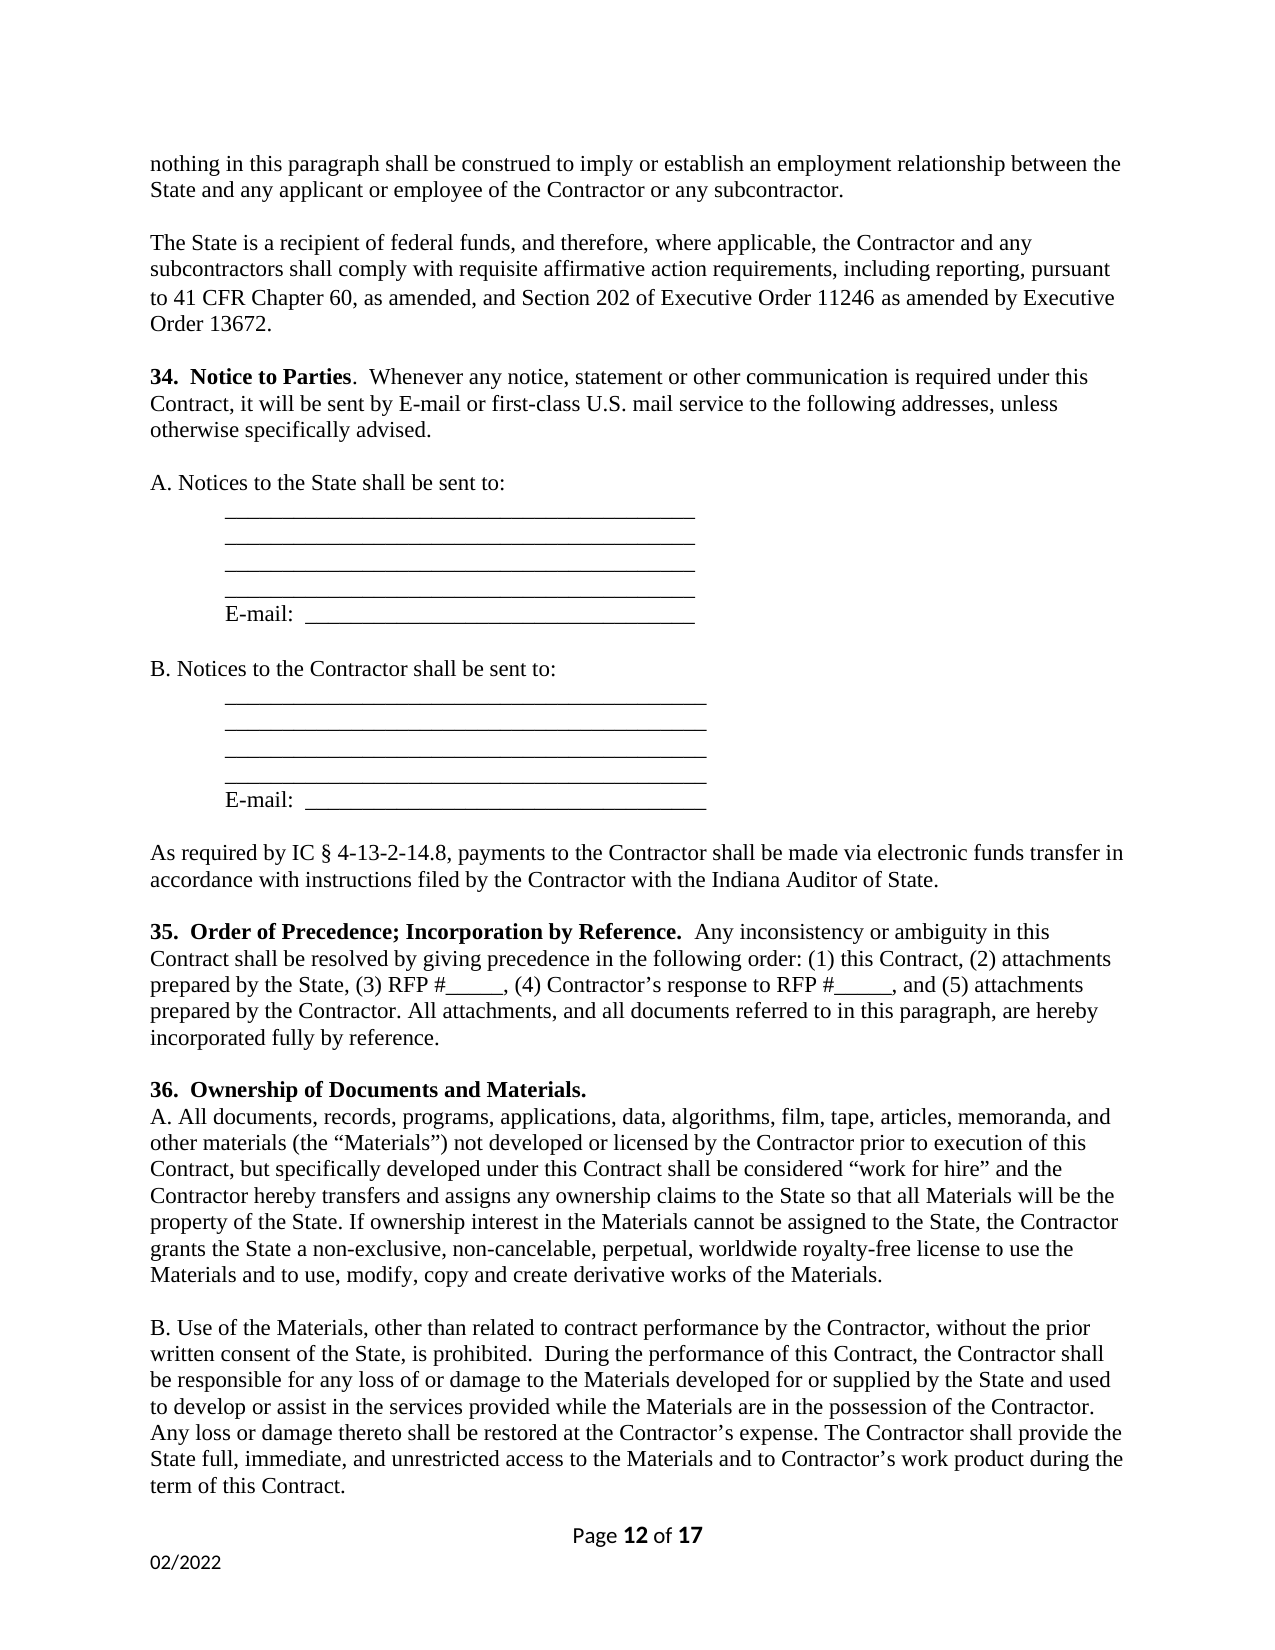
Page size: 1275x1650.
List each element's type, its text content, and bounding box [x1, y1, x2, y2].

text _________________________________________ [150, 574, 1125, 600]
text 36. Ownership of Documents and Materials. [150, 1076, 1125, 1103]
text B. Use of the Materials, other than related to contract performance by the Contractor, without the prior written consent of the State, is prohibited. During the performance of this Contract, the Contractor shall be responsible for any loss of or damage to the Materials developed for or supplied by the State and used to develop or assist in the services provided while the Materials are in the possession of the Contractor. Any loss or damage thereto shall be restored at the Contractor’s expense. The Contractor shall provide the State full, immediate, and unrestricted access to the Materials and to Contractor’s work product during the term of this Contract. [150, 1314, 1125, 1498]
text __________________________________________ [150, 681, 1125, 707]
text 35. Order of Precedence; Incorporation by Reference. Any inconsistency or ambiguity in this Contract shall be resolved by giving precedence in the following order: (1) this Contract, (2) attachments prepared by the State, (3) RFP #_____, (4) Contractor’s response to RFP #_____, and (5) attachments prepared by the Contractor. All attachments, and all documents referred to in this paragraph, are hereby incorporated fully by reference. [150, 918, 1125, 1050]
text A. All documents, records, programs, applications, data, algorithms, film, tape, articles, memoranda, and other materials (the “Materials”) not developed or licensed by the Contractor prior to execution of this Contract, but specifically developed under this Contract shall be considered “work for hire” and the Contractor hereby transfers and assigns any ownership claims to the State so that all Materials will be the property of the State. If ownership interest in the Materials cannot be assigned to the State, the Contractor grants the State a non-exclusive, non-cancelable, perpetual, worldwide royalty-free license to use the Materials and to use, modify, copy and create derivative works of the Materials. [150, 1103, 1125, 1287]
text _________________________________________ [150, 521, 1125, 548]
text The State is a recipient of federal funds, and therefore, where applicable, the Contractor and any subcontractors shall comply with requisite affirmative action requirements, including reporting, pursuant to 41 CFR Chapter 60, as amended, and Section 202 of Executive Order 11246 as amended by Executive Order 13672. [150, 229, 1125, 337]
text As required by IC § 4-13-2-14.8, payments to the Contractor shall be made via electronic funds transfer in accordance with instructions filed by the Contractor with the Indiana Auditor of State. [150, 839, 1125, 892]
text E-mail: ___________________________________ [150, 787, 1125, 813]
text E-mail: __________________________________ [150, 600, 1125, 627]
text 34. Notice to Parties. Whenever any notice, statement or other communication is required under this Contract, it will be sent by E-mail or first-class U.S. mail service to the following addresses, unless otherwise specifically advised. [150, 363, 1125, 442]
text __________________________________________ [150, 707, 1125, 734]
text __________________________________________ [150, 734, 1125, 760]
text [150, 150, 1125, 203]
text _________________________________________ [150, 495, 1125, 521]
text _________________________________________ [150, 548, 1125, 574]
text __________________________________________ [150, 760, 1125, 787]
text B. Notices to the Contractor shall be sent to: [150, 655, 1125, 681]
text A. Notices to the State shall be sent to: [150, 469, 1125, 495]
